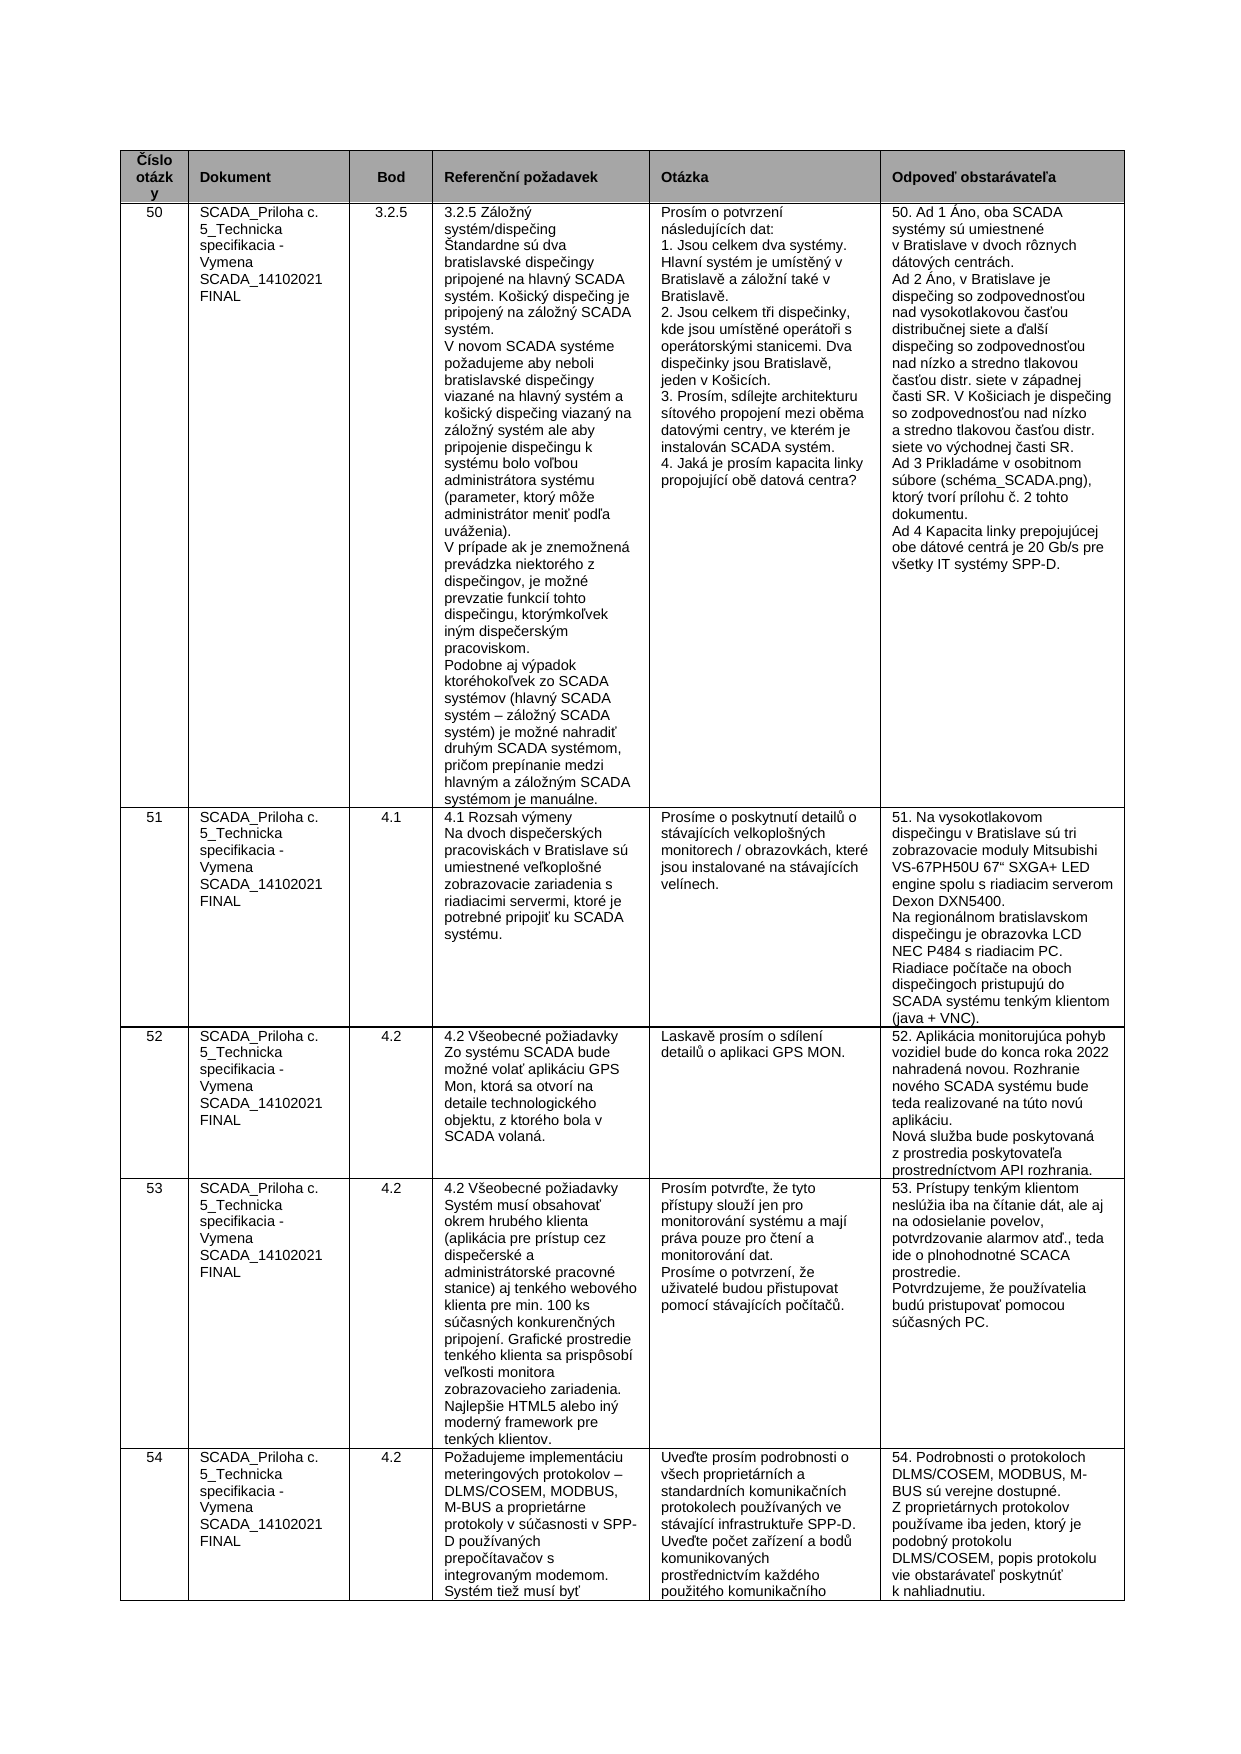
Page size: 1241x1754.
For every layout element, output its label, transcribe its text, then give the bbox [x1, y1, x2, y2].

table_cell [881, 1449, 1124, 1600]
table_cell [650, 1449, 880, 1600]
table_cell Prosím potvrďte, že tyto přístupy slouží jen pro monitorování systému a mají práva pouze pro čtení a monitorování dat. Prosíme o potvrzení, že uživatelé budou přistupovat pomocí stávajících počítačů. [650, 1179, 880, 1448]
table_cell SCADA_Priloha c. 5_Technicka specifikacia - Vymena SCADA_14102021 FINAL [189, 808, 349, 1026]
table_cell 54 [121, 1449, 188, 1600]
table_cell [433, 1449, 649, 1600]
table_cell 51 [121, 808, 188, 1026]
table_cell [189, 1449, 349, 1600]
table_cell 4.2 Všeobecné požiadavky Zo systému SCADA bude možné volať aplikáciu GPS Mon, ktorá sa otvorí na detaile technologického objektu, z ktorého bola v SCADA volaná. [433, 1028, 649, 1178]
table_cell 53 [121, 1179, 188, 1448]
table_cell 3.2.5 [350, 204, 432, 807]
table_cell 4.1 [350, 808, 432, 1026]
table_cell 4.2 [350, 1028, 432, 1178]
table_cell 50 [121, 204, 188, 807]
table_header Referenční požadavek [433, 151, 649, 202]
table_header Číslo otázky [121, 151, 188, 202]
table_cell 52. Aplikácia monitorujúca pohyb vozidiel bude do konca roka 2022 nahradená novou. Rozhranie nového SCADA systému bude teda realizované na túto novú aplikáciu. Nová služba bude poskytovaná z prostredia poskytovateľa prostredníctvom API rozhrania. [881, 1028, 1124, 1178]
table_cell Laskavě prosím o sdílení detailů o aplikaci GPS MON. [650, 1028, 880, 1178]
table_cell 3.2.5 Záložný systém/dispečing Štandardne sú dva bratislavské dispečingy pripojené na hlavný SCADA systém. Košický dispečing je pripojený na záložný SCADA systém. V novom SCADA systéme požadujeme aby neboli bratislavské dispečingy viazané na hlavný systém a košický dispečing viazaný na záložný systém ale aby pripojenie dispečingu k systému bolo voľbou administrátora systému (parameter, ktorý môže administrátor meniť podľa uváženia). V prípade ak je znemožnená prevádzka niektorého z dispečingov, je možné prevzatie funkcií tohto dispečingu, ktorýmkoľvek iným dispečerským pracoviskom. Podobne aj výpadok ktoréhokoľvek zo SCADA systémov (hlavný SCADA systém – záložný SCADA systém) je možné nahradiť druhým SCADA systémom, pričom prepínanie medzi hlavným a záložným SCADA systémom je manuálne. [433, 204, 649, 807]
table_cell 4.2 [350, 1449, 432, 1600]
table_cell 53. Prístupy tenkým klientom neslúžia iba na čítanie dát, ale aj na odosielanie povelov, potvrdzovanie alarmov atď., teda ide o plnohodnotné SCACA prostredie. Potvrdzujeme, že používatelia budú pristupovať pomocou súčasných PC. [881, 1179, 1124, 1448]
table_header Otázka [650, 151, 880, 202]
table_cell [189, 204, 349, 807]
table_cell SCADA_Priloha c. 5_Technicka specifikacia - Vymena SCADA_14102021 FINAL [189, 1028, 349, 1178]
table_cell 51. Na vysokotlakovom dispečingu v Bratislave sú tri zobrazovacie moduly Mitsubishi VS-67PH50U 67“ SXGA+ LED engine spolu s riadiacim serverom Dexon DXN5400. Na regionálnom bratislavskom dispečingu je obrazovka LCD NEC P484 s riadiacim PC. Riadiace počítače na oboch dispečingoch pristupujú do SCADA systému tenkým klientom (java + VNC). [881, 808, 1124, 1026]
table_header Odpoveď obstarávateľa [881, 151, 1124, 202]
table_cell 4.2 [350, 1179, 432, 1448]
table_cell Prosím o potvrzení následujících dat: 1. Jsou celkem dva systémy. Hlavní systém je umístěný v Bratislavě a záložní také v Bratislavě. 2. Jsou celkem tři dispečinky, kde jsou umístěné operátoři s operátorskými stanicemi. Dva dispečinky jsou Bratislavě, jeden v Košicích. 3. Prosím, sdílejte architekturu sítového propojení mezi oběma datovými centry, ve kterém je instalován SCADA systém. 4. Jaká je prosím kapacita linky propojující obě datová centra? [650, 204, 880, 807]
table_cell 4.1 Rozsah výmeny Na dvoch dispečerských pracoviskách v Bratislave sú umiestnené veľkoplošné zobrazovacie zariadenia s riadiacimi servermi, ktoré je potrebné pripojiť ku SCADA systému. [433, 808, 649, 1026]
table_cell SCADA_Priloha c. 5_Technicka specifikacia - Vymena SCADA_14102021 FINAL [189, 1179, 349, 1448]
table_cell 4.2 Všeobecné požiadavky Systém musí obsahovať okrem hrubého klienta (aplikácia pre prístup cez dispečerské a administrátorské pracovné stanice) aj tenkého webového klienta pre min. 100 ks súčasných konkurenčných pripojení. Grafické prostredie tenkého klienta sa prispôsobí veľkosti monitora zobrazovacieho zariadenia. Najlepšie HTML5 alebo iný moderný framework pre tenkých klientov. [433, 1179, 649, 1448]
table_cell 50. Ad 1 Áno, oba SCADA systémy sú umiestnené v Bratislave v dvoch rôznych dátových centrách. Ad 2 Áno, v Bratislave je dispečing so zodpovednosťou nad vysokotlakovou časťou distribučnej siete a ďalší dispečing so zodpovednosťou nad nízko a stredno tlakovou časťou distr. siete v západnej časti SR. V Košiciach je dispečing so zodpovednosťou nad nízko a stredno tlakovou časťou distr. siete vo východnej časti SR. Ad 3 Prikladáme v osobitnom súbore (schéma_SCADA.png), ktorý tvorí prílohu č. 2 tohto dokumentu. Ad 4 Kapacita linky prepojujúcej obe dátové centrá je 20 Gb/s pre všetky IT systémy SPP-D. [881, 204, 1124, 807]
table_header Dokument [189, 151, 349, 202]
table_header Bod [350, 151, 432, 202]
table_cell 52 [121, 1028, 188, 1178]
table_cell Prosíme o poskytnutí detailů o stávajících velkoplošných monitorech / obrazovkách, které jsou instalované na stávajících velínech. [650, 808, 880, 1026]
